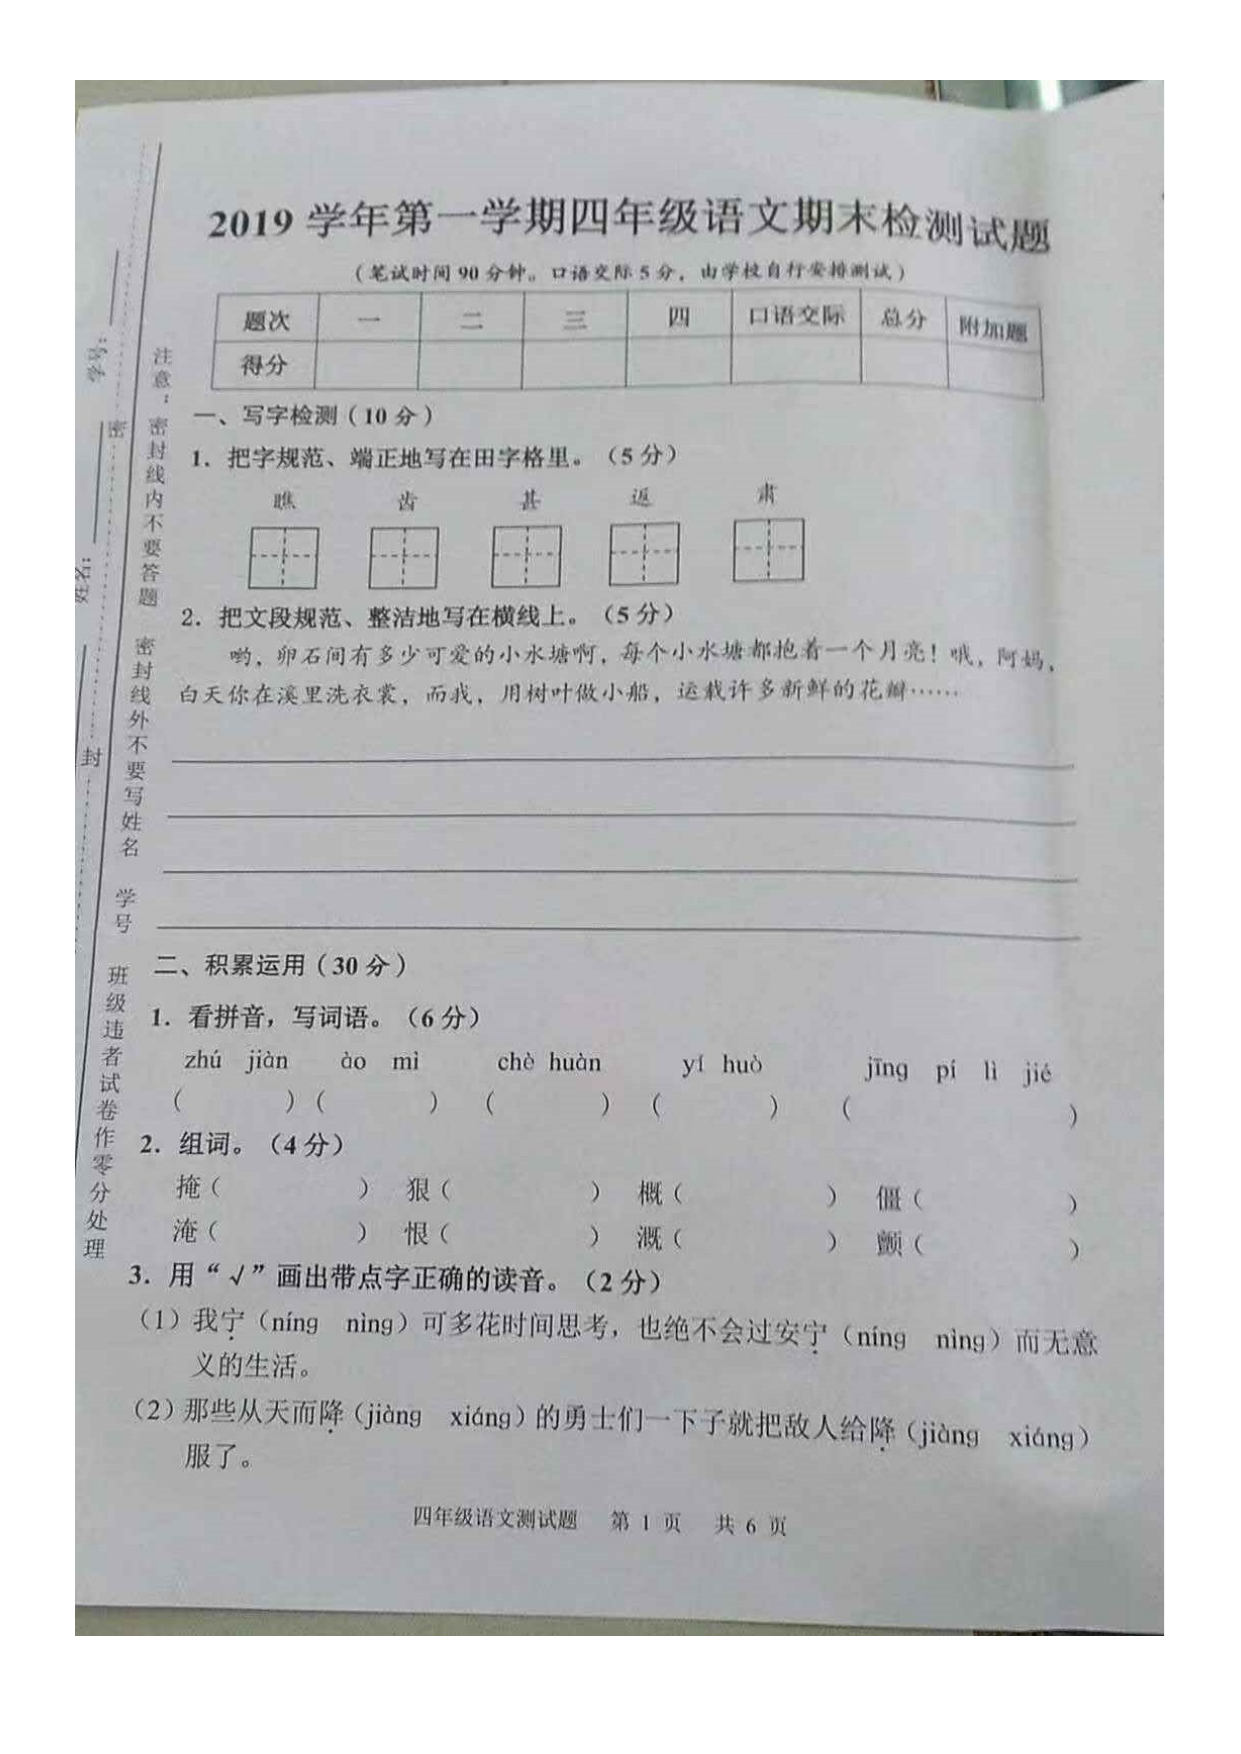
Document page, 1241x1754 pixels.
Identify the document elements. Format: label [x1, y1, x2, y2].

picture [75, 80, 1165, 1636]
